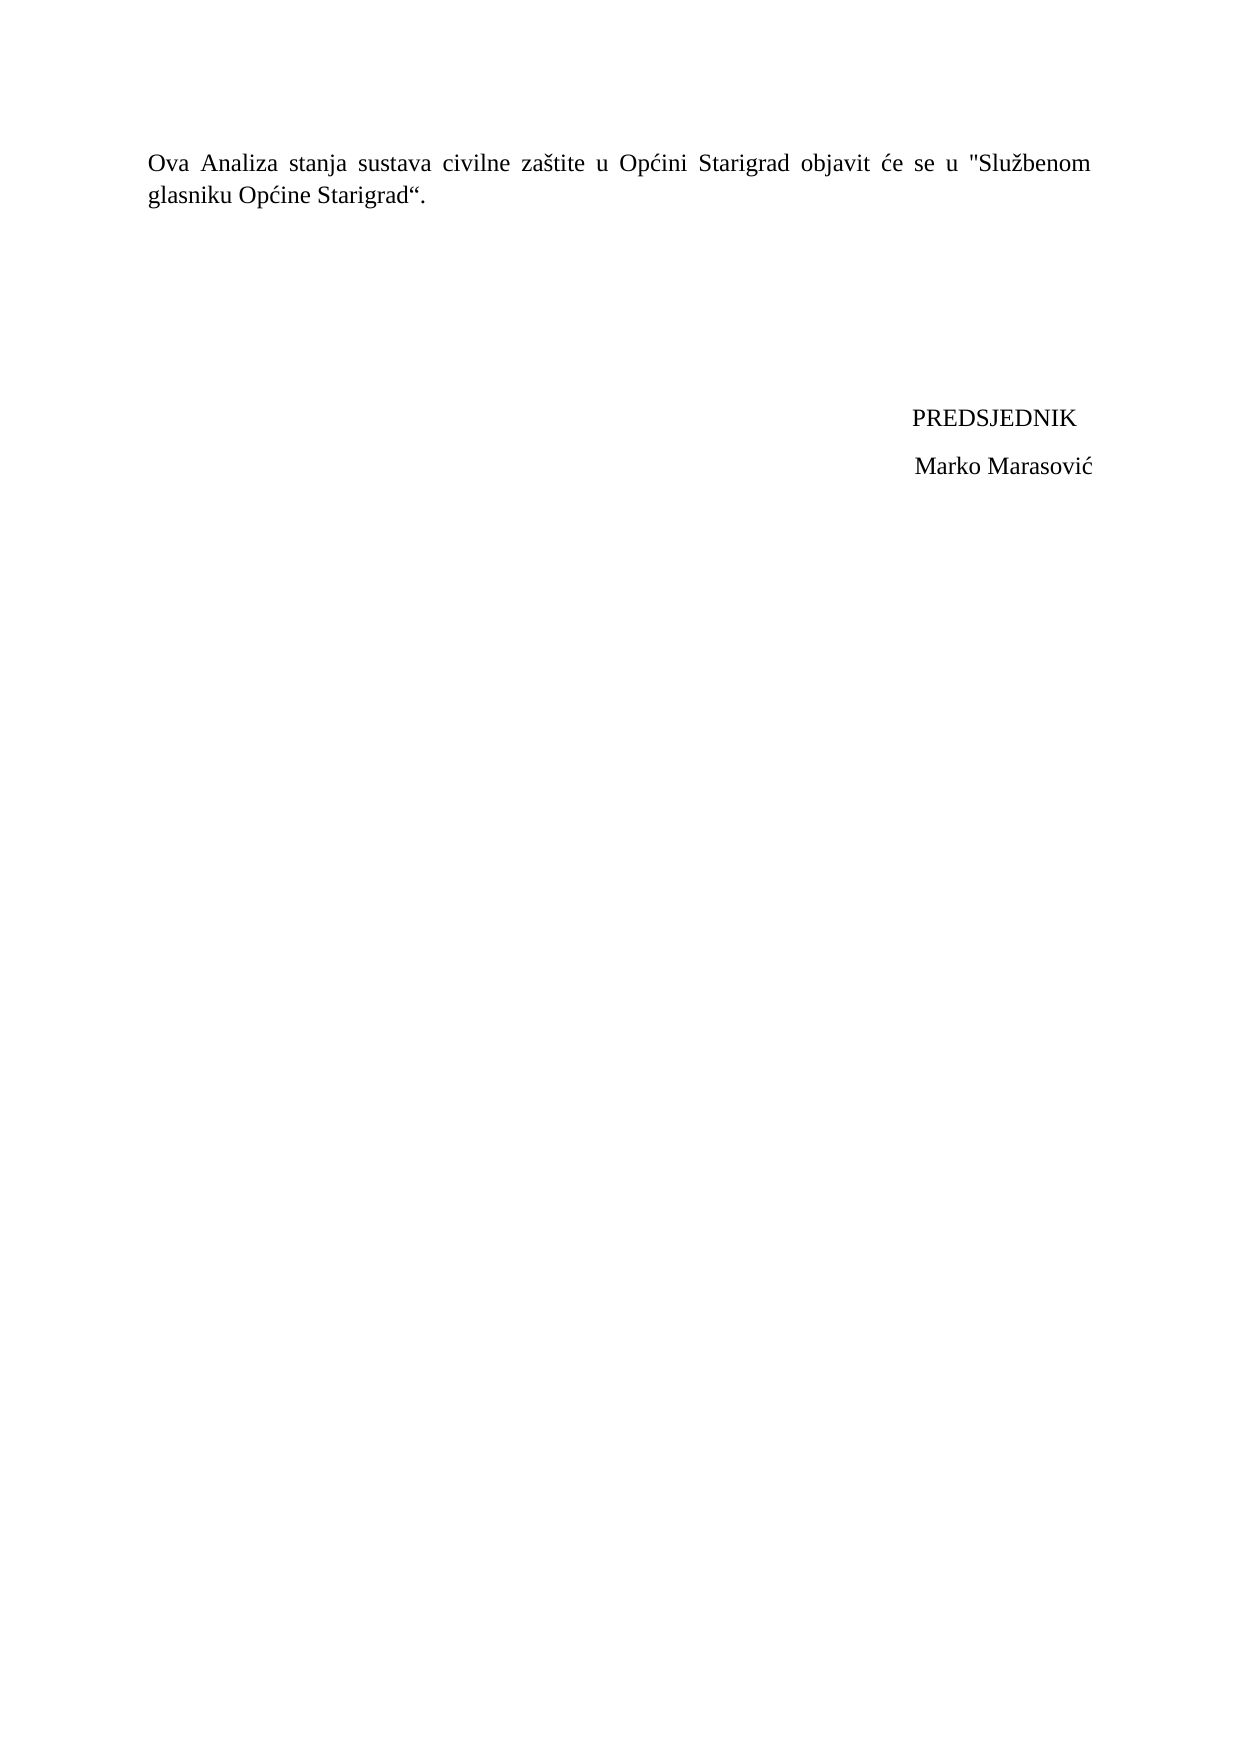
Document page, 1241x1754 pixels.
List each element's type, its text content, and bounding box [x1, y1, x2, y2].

text PREDSJEDNIK [148, 403, 1093, 432]
text Marko Marasović [148, 451, 1093, 480]
text Ova Analiza stanja sustava civilne zaštite u Općini Starigrad objavit će se u ''Službenom glasniku Općine Starigrad“. [148, 148, 1093, 209]
